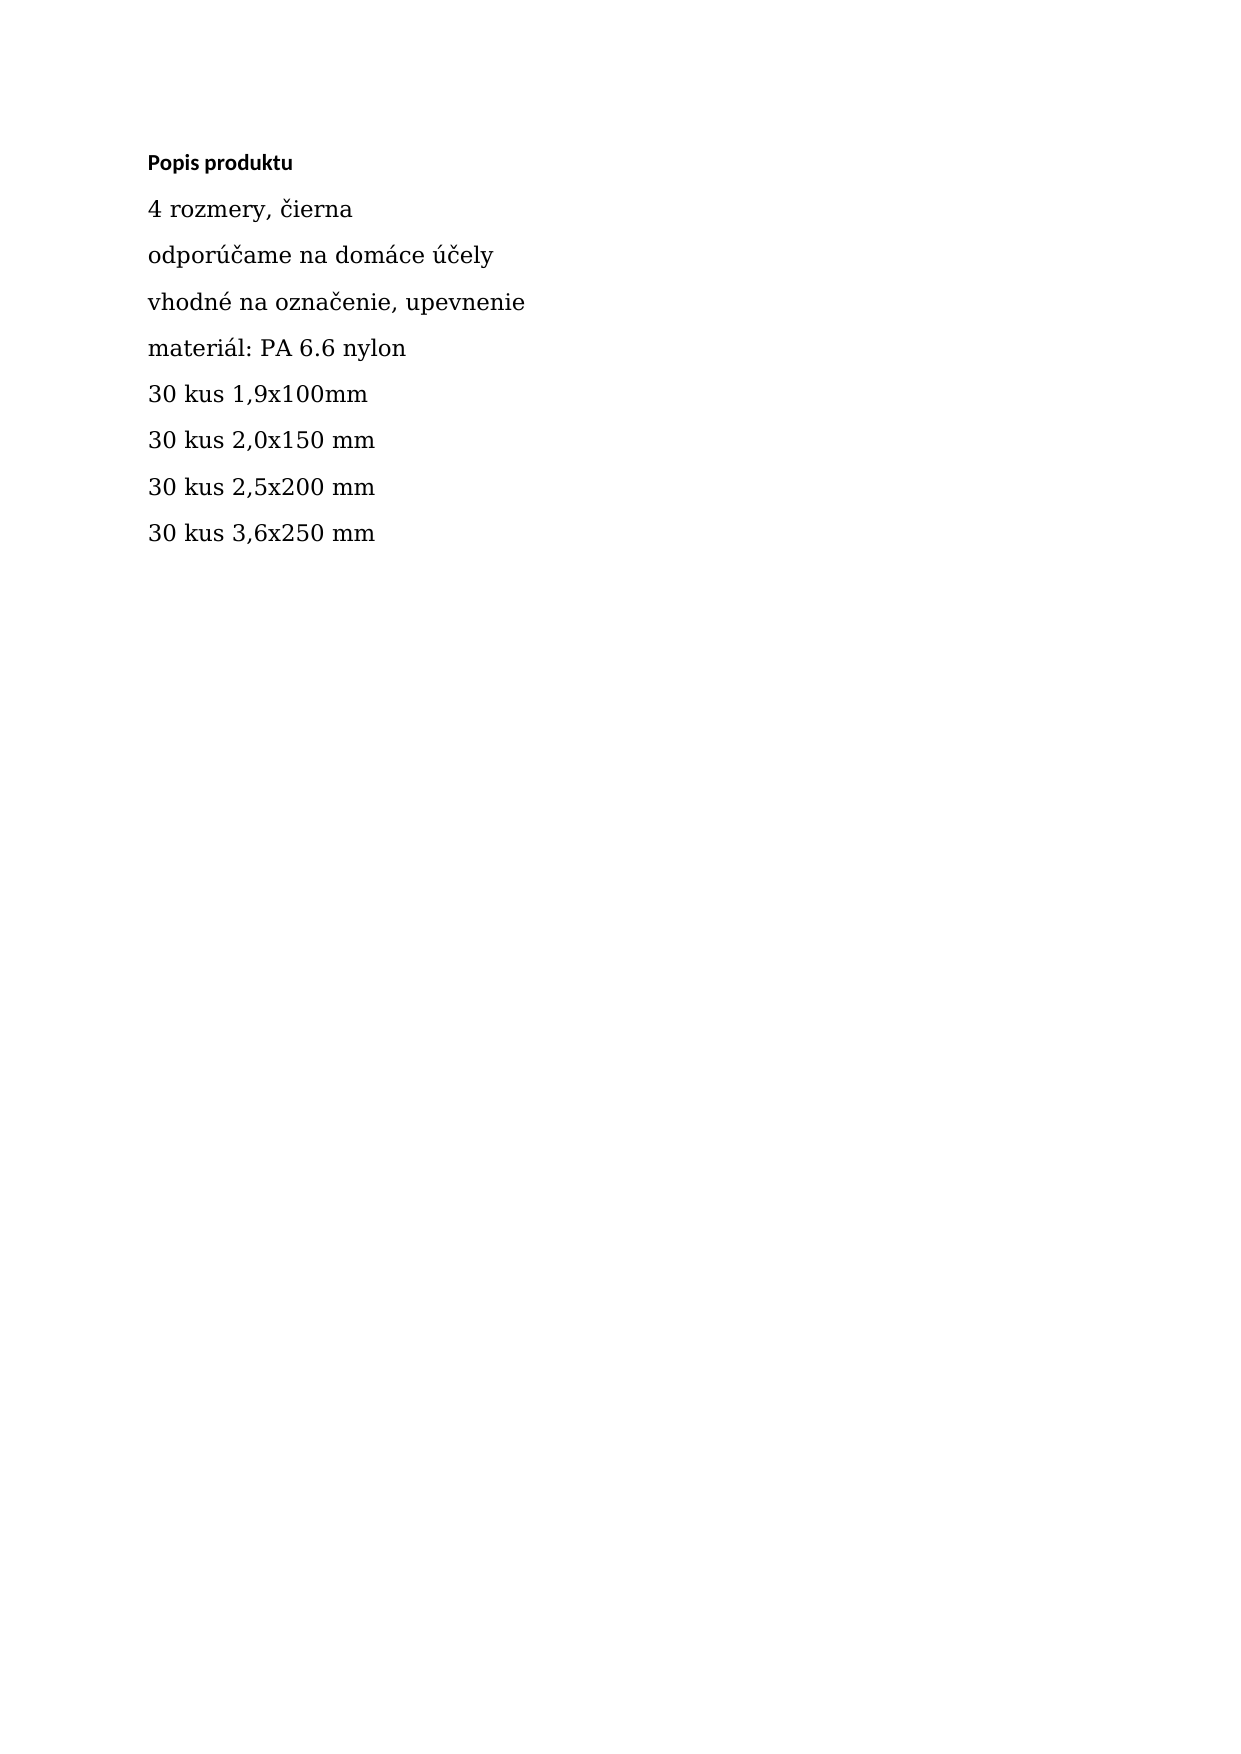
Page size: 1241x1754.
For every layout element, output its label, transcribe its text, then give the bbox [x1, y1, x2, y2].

text odporúčame na domáce účely [148, 241, 1093, 268]
text 30 kus 2,0x150 mm [148, 426, 1093, 454]
text Popis produktu [148, 148, 1093, 176]
text 4 rozmery, čierna [148, 194, 1093, 222]
text 30 kus 1,9x100mm [148, 380, 1093, 407]
text vhodné na označenie, upevnenie [148, 287, 1093, 315]
text materiál: PA 6.6 nylon [148, 333, 1093, 361]
text 30 kus 2,5x200 mm [148, 473, 1093, 500]
text 30 kus 3,6x250 mm [148, 519, 1093, 546]
